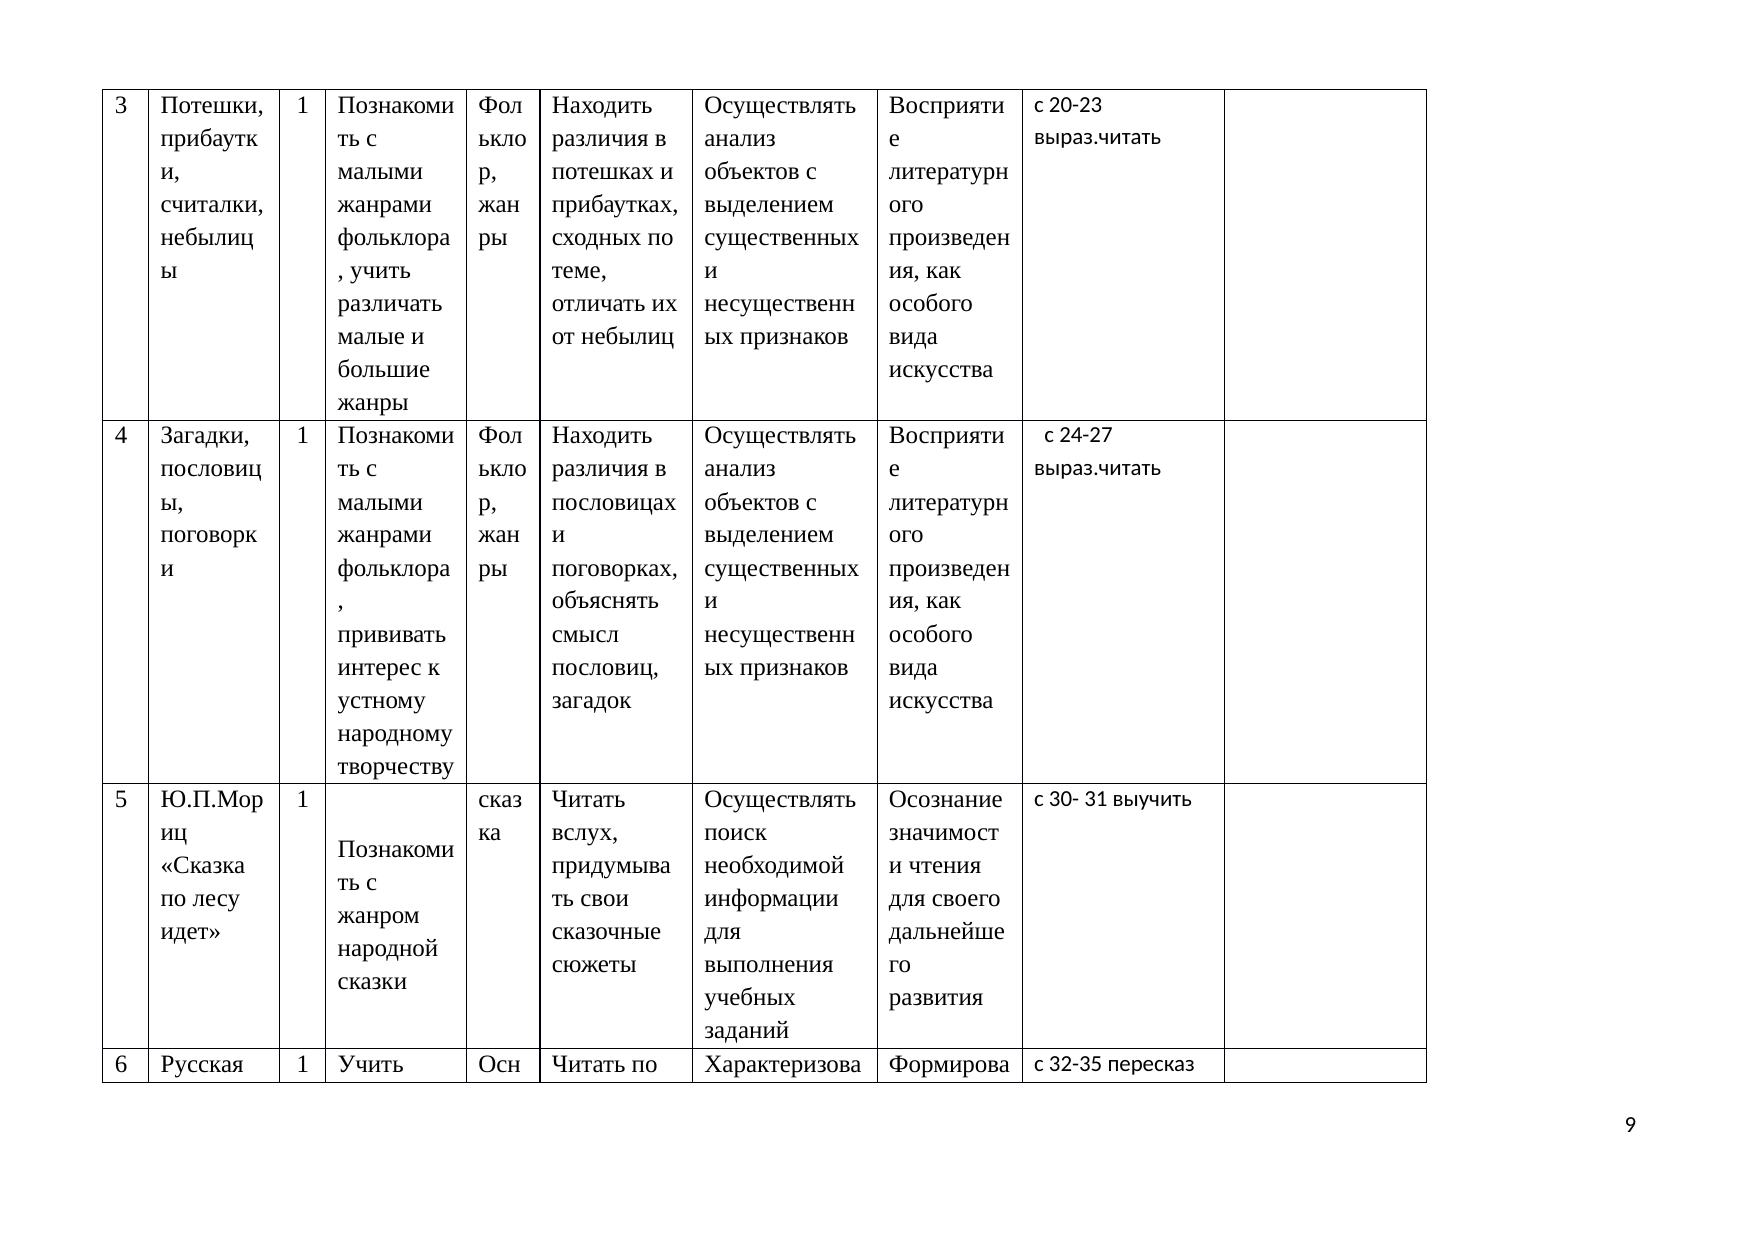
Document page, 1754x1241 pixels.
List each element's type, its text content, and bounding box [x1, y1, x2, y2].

table_cell с 30- 31 выучить [1023, 784, 1224, 1048]
table_cell Потешки, прибаутки, считалки, небылицы [149, 90, 279, 419]
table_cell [541, 1049, 692, 1082]
table_cell Находить различия в потешках и прибаутках, сходных по теме, отличать их от небылиц [541, 90, 692, 419]
table_cell 1 [280, 1049, 325, 1082]
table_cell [149, 1049, 279, 1082]
table_cell 5 [103, 784, 148, 1048]
table_cell 3 [103, 90, 148, 419]
table_cell Находить различия в пословицах и поговорках, объяснять смысл пословиц, загадок [541, 421, 692, 783]
table_cell Осуществлять поиск необходимой информации для выполнения учебных заданий [693, 784, 877, 1048]
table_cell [467, 1049, 539, 1082]
table_cell 1 [280, 421, 325, 783]
table_cell Читать вслух, придумывать свои сказочные сюжеты [541, 784, 692, 1048]
table_cell Фольклор, жанры [467, 90, 539, 419]
table_cell Осознание значимости чтения для своего дальнейшего развития [878, 784, 1022, 1048]
table_cell [1225, 90, 1426, 419]
table_cell 4 [103, 421, 148, 783]
table_cell Осуществлять анализ объектов с выделением существенных и несущественных признаков [693, 421, 877, 783]
table_cell [1225, 1049, 1426, 1082]
table_cell Познакомить с малыми жанрами фольклора, прививать интерес к устному народному творчеству [326, 421, 466, 783]
table_cell [1225, 421, 1426, 783]
table_cell 1 [280, 784, 325, 1048]
table_cell Восприятие литературного произведения, как особого вида искусства [878, 90, 1022, 419]
table_cell Загадки, пословицы, поговорки [149, 421, 279, 783]
table_cell [1225, 784, 1426, 1048]
table_cell 1 [280, 90, 325, 419]
table_cell Восприятие литературного произведения, как особого вида искусства [878, 421, 1022, 783]
table_cell Фольклор, жанры [467, 421, 539, 783]
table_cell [693, 1049, 877, 1082]
table_cell 6 [103, 1049, 148, 1082]
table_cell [878, 1049, 1022, 1082]
table_cell Познакомить с малыми жанрами фольклора, учить различать малые и большие жанры [326, 90, 466, 419]
table_cell Ю.П.Мориц «Сказка по лесу идет» [149, 784, 279, 1048]
table_cell Познакомить с жанром народной сказки [326, 784, 466, 1048]
table_cell Осуществлять анализ объектов с выделением существенных и несущественных признаков [693, 90, 877, 419]
table_cell с 32-35 пересказ [1023, 1049, 1224, 1082]
table_cell с 20-23 выраз.читать [1023, 90, 1224, 419]
table_cell сказка [467, 784, 539, 1048]
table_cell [326, 1049, 466, 1082]
table_cell с 24-27 выраз.читать [1023, 421, 1224, 783]
